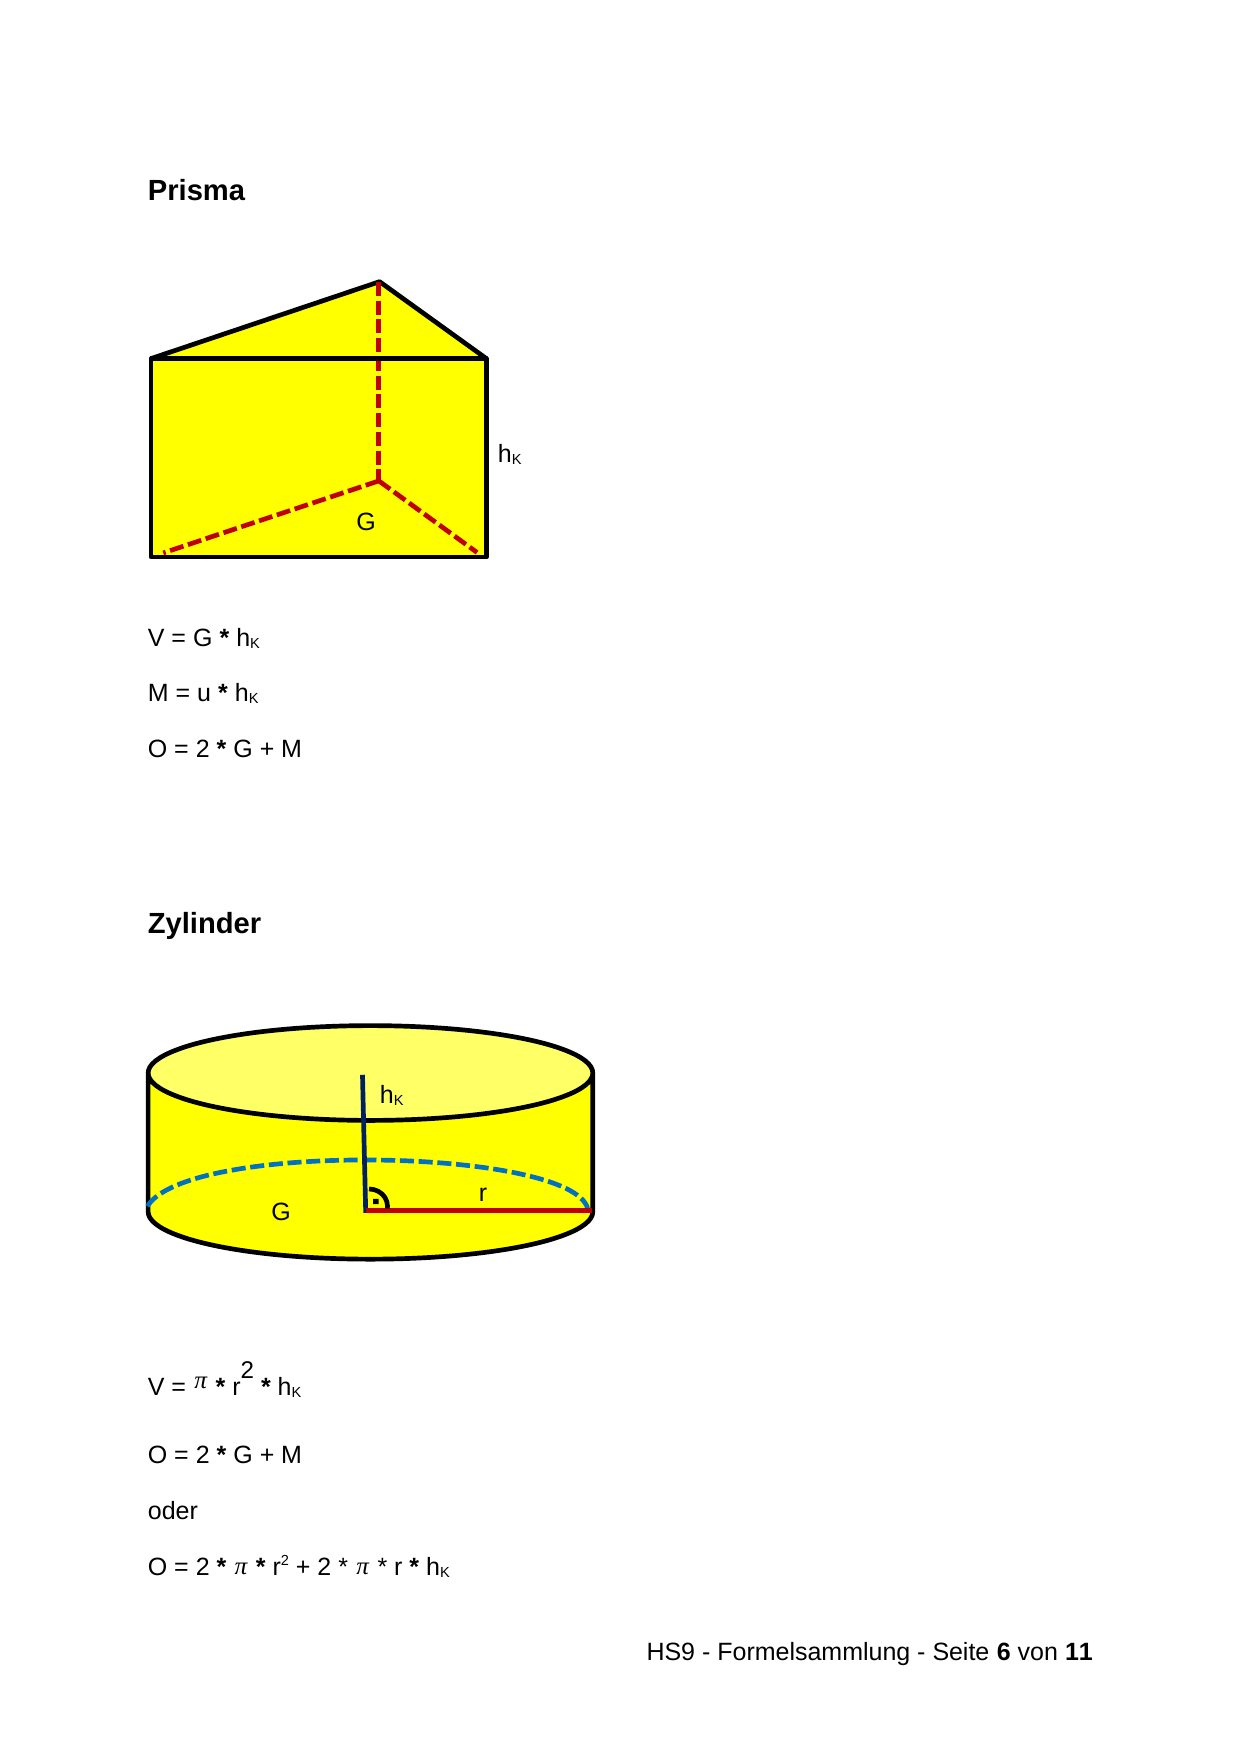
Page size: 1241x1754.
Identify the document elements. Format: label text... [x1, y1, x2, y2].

text O = 2 * * r2 + 2 * * r * hK [148, 1552, 1092, 1580]
text O = 2 * G + M [148, 734, 1092, 763]
subtitle Zylinder [148, 906, 1092, 939]
text V = G * hK [148, 623, 1092, 652]
subtitle Prisma [148, 173, 1092, 206]
text O = 2 * G + M [148, 1440, 1092, 1469]
text M = u * hK [148, 678, 1092, 707]
text V = * r2 * hK [148, 1356, 1092, 1404]
text oder [148, 1496, 1092, 1525]
